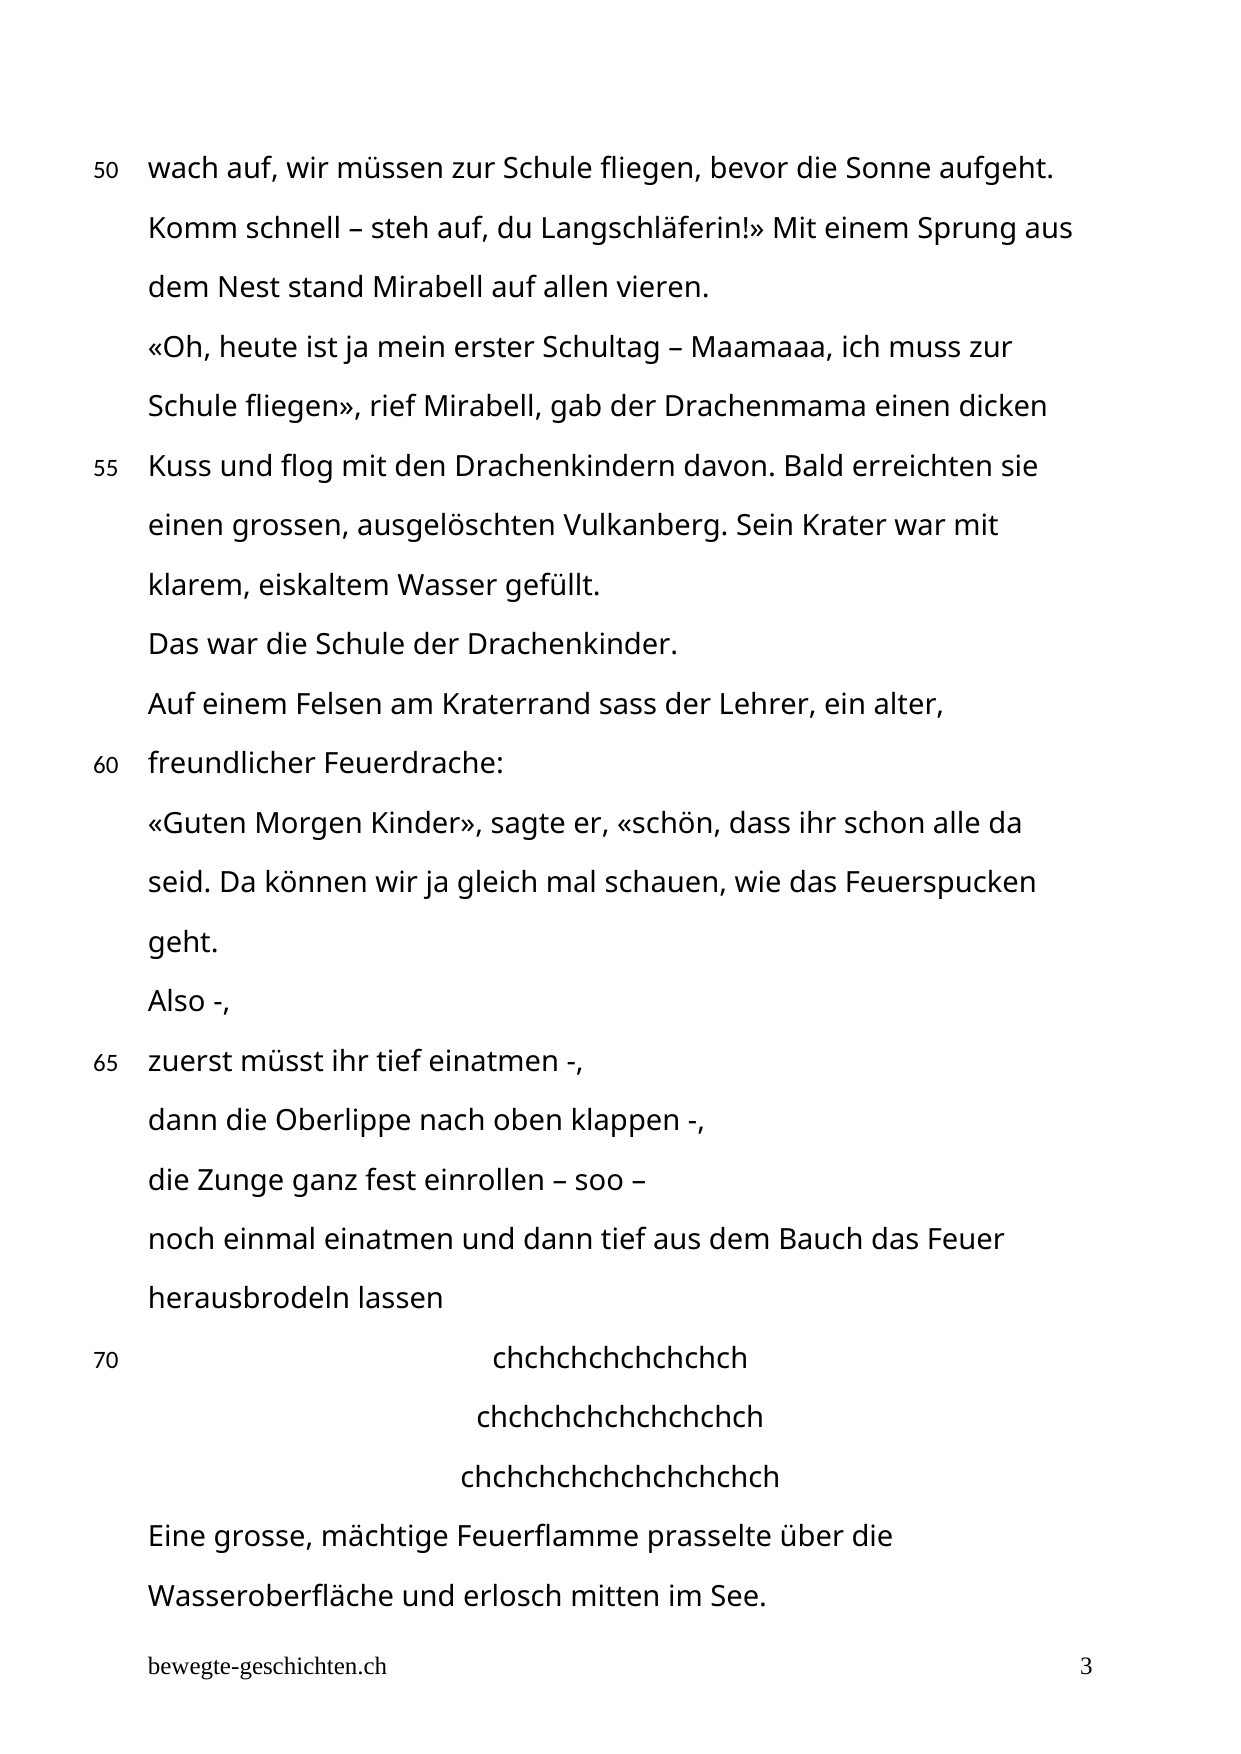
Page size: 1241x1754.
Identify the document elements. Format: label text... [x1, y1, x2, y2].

text chchchchchchchchchch [148, 1456, 1092, 1496]
text die Zunge ganz fest einrollen – soo – [148, 1159, 1092, 1198]
text zuerst müsst ihr tief einatmen -, [148, 1040, 1092, 1079]
text dann die Oberlippe nach oben klappen -, [148, 1099, 1092, 1139]
text Eine grosse, mächtige Feuerflamme prasselte über die Wasseroberfläche und erlosch mitten im See. [148, 1516, 1092, 1615]
text noch einmal einatmen und dann tief aus dem Bauch das Feuer herausbrodeln lassen [148, 1218, 1092, 1317]
text Auf einem Felsen am Kraterrand sass der Lehrer, ein alter, freundlicher Feuerdrache: [148, 683, 1092, 782]
text «Guten Morgen Kinder», sagte er, «schön, dass ihr schon alle da seid. Da können wir ja gleich mal schauen, wie das Feuerspucken geht. [148, 802, 1092, 961]
text chchchchchchchchch [148, 1397, 1092, 1436]
text Das war die Schule der Drachenkinder. [148, 623, 1092, 663]
text chchchchchchchch [148, 1337, 1092, 1377]
text wach auf, wir müssen zur Schule fliegen, bevor die Sonne aufgeht. Komm schnell – steh auf, du Langschläferin!» Mit einem Sprung aus dem Nest stand Mirabell auf allen vieren. [148, 148, 1092, 306]
text Also -, [148, 980, 1092, 1020]
text «Oh, heute ist ja mein erster Schultag – Maamaaa, ich muss zur Schule fliegen», rief Mirabell, gab der Drachenmama einen dicken Kuss und flog mit den Drachenkindern davon. Bald erreichten sie einen grossen, ausgelöschten Vulkanberg. Sein Krater war mit klarem, eiskaltem Wasser gefüllt. [148, 326, 1092, 604]
